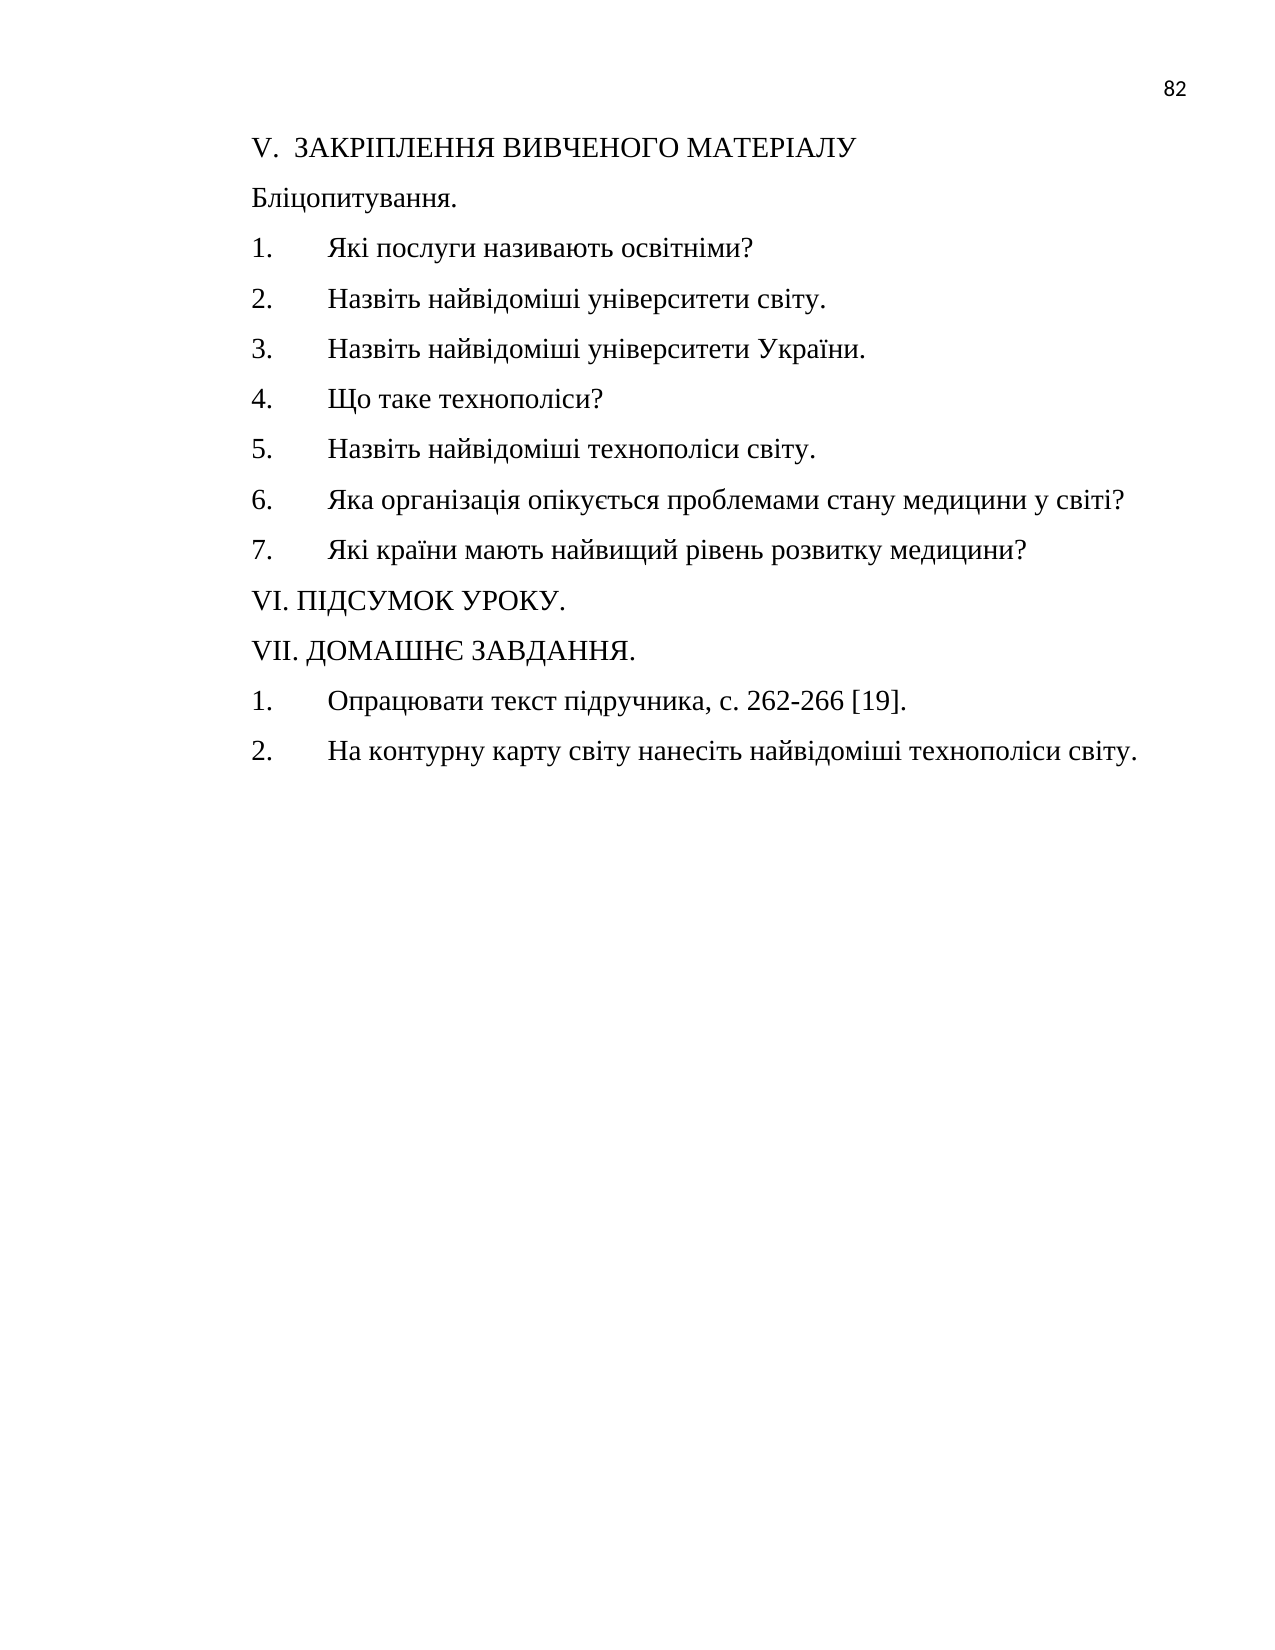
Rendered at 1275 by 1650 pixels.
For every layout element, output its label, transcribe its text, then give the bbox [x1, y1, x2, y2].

list На контурну карту світу нанесіть найвідоміші технополіси світу. [177, 733, 1186, 767]
list Які послуги називають освітніми? [177, 230, 1186, 264]
list Назвіть найвідоміші університети України. [177, 331, 1186, 364]
text VII. ДОМАШНЄ ЗАВДАННЯ. [177, 633, 1186, 666]
list Які країни мають найвищий рівень розвитку медицини? [177, 532, 1186, 566]
list Назвіть найвідоміші технополіси світу. [177, 432, 1186, 465]
text Бліцопитування. [177, 180, 1186, 214]
text VI. ПІДСУМОК УРОКУ. [177, 583, 1186, 616]
list Яка організація опікується проблемами стану медицини у світі? [177, 482, 1186, 516]
text V. ЗАКРІПЛЕННЯ ВИВЧЕНОГО МАТЕРІАЛУ [177, 130, 1186, 163]
list Що таке технополіси? [177, 381, 1186, 415]
list Назвіть найвідоміші університети світу. [177, 281, 1186, 314]
list Опрацювати текст підручника, с. 262-266 [19]. [177, 683, 1186, 717]
